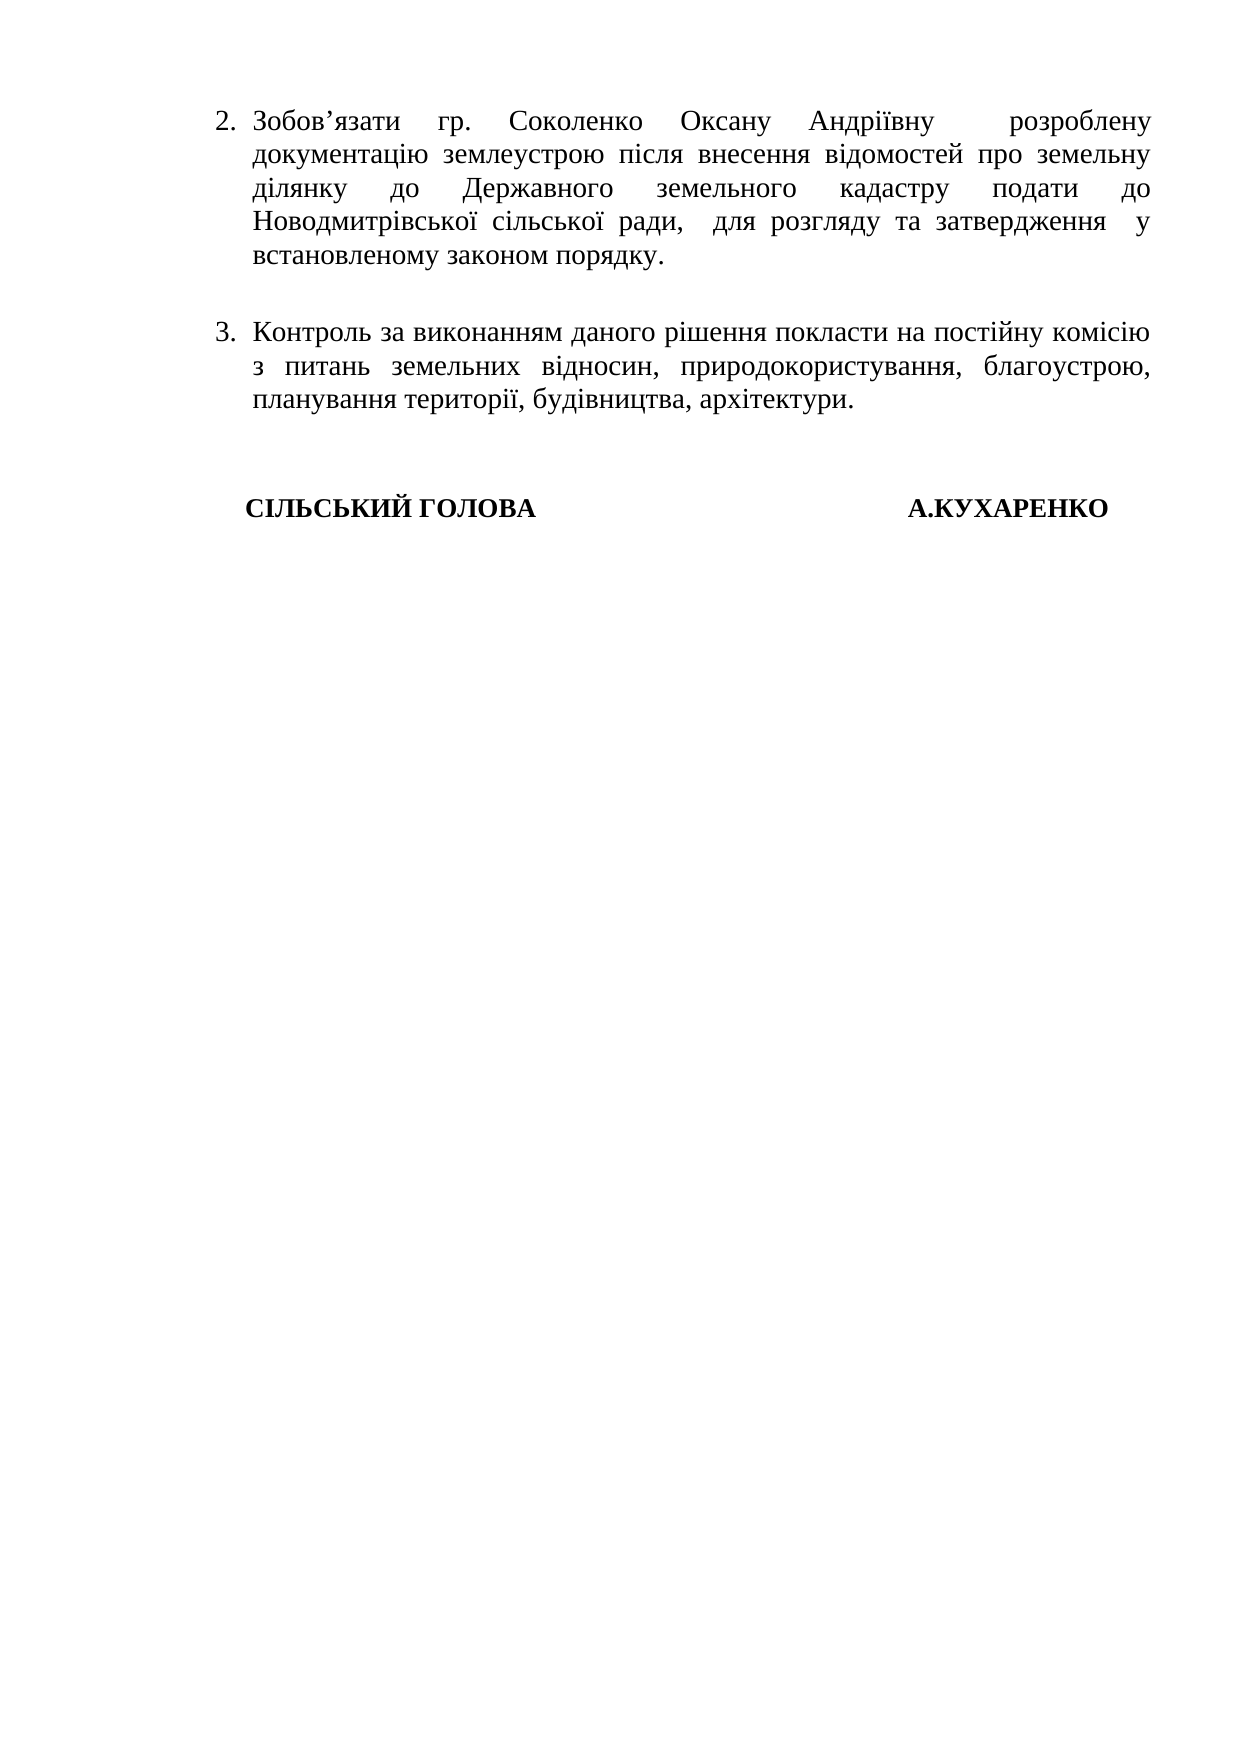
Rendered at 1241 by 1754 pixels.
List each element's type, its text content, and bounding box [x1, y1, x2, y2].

list Контроль за виконанням даного рішення покласти на постійну комісію з питань земельних відносин, природокористування, благоустрою, планування території, будівництва, архітектури. [215, 314, 1152, 415]
list Зобов’язати гр. Соколенко Оксану Андріївну розроблену документацію землеустрою після внесення відомостей про земельну ділянку до Державного земельного кадастру подати до Новодмитрівської сільської ради, для розгляду та затвердження у встановленому законом порядку. [215, 103, 1152, 270]
text СІЛЬСЬКИЙ ГОЛОВА А.КУХАРЕНКО [177, 492, 1152, 523]
